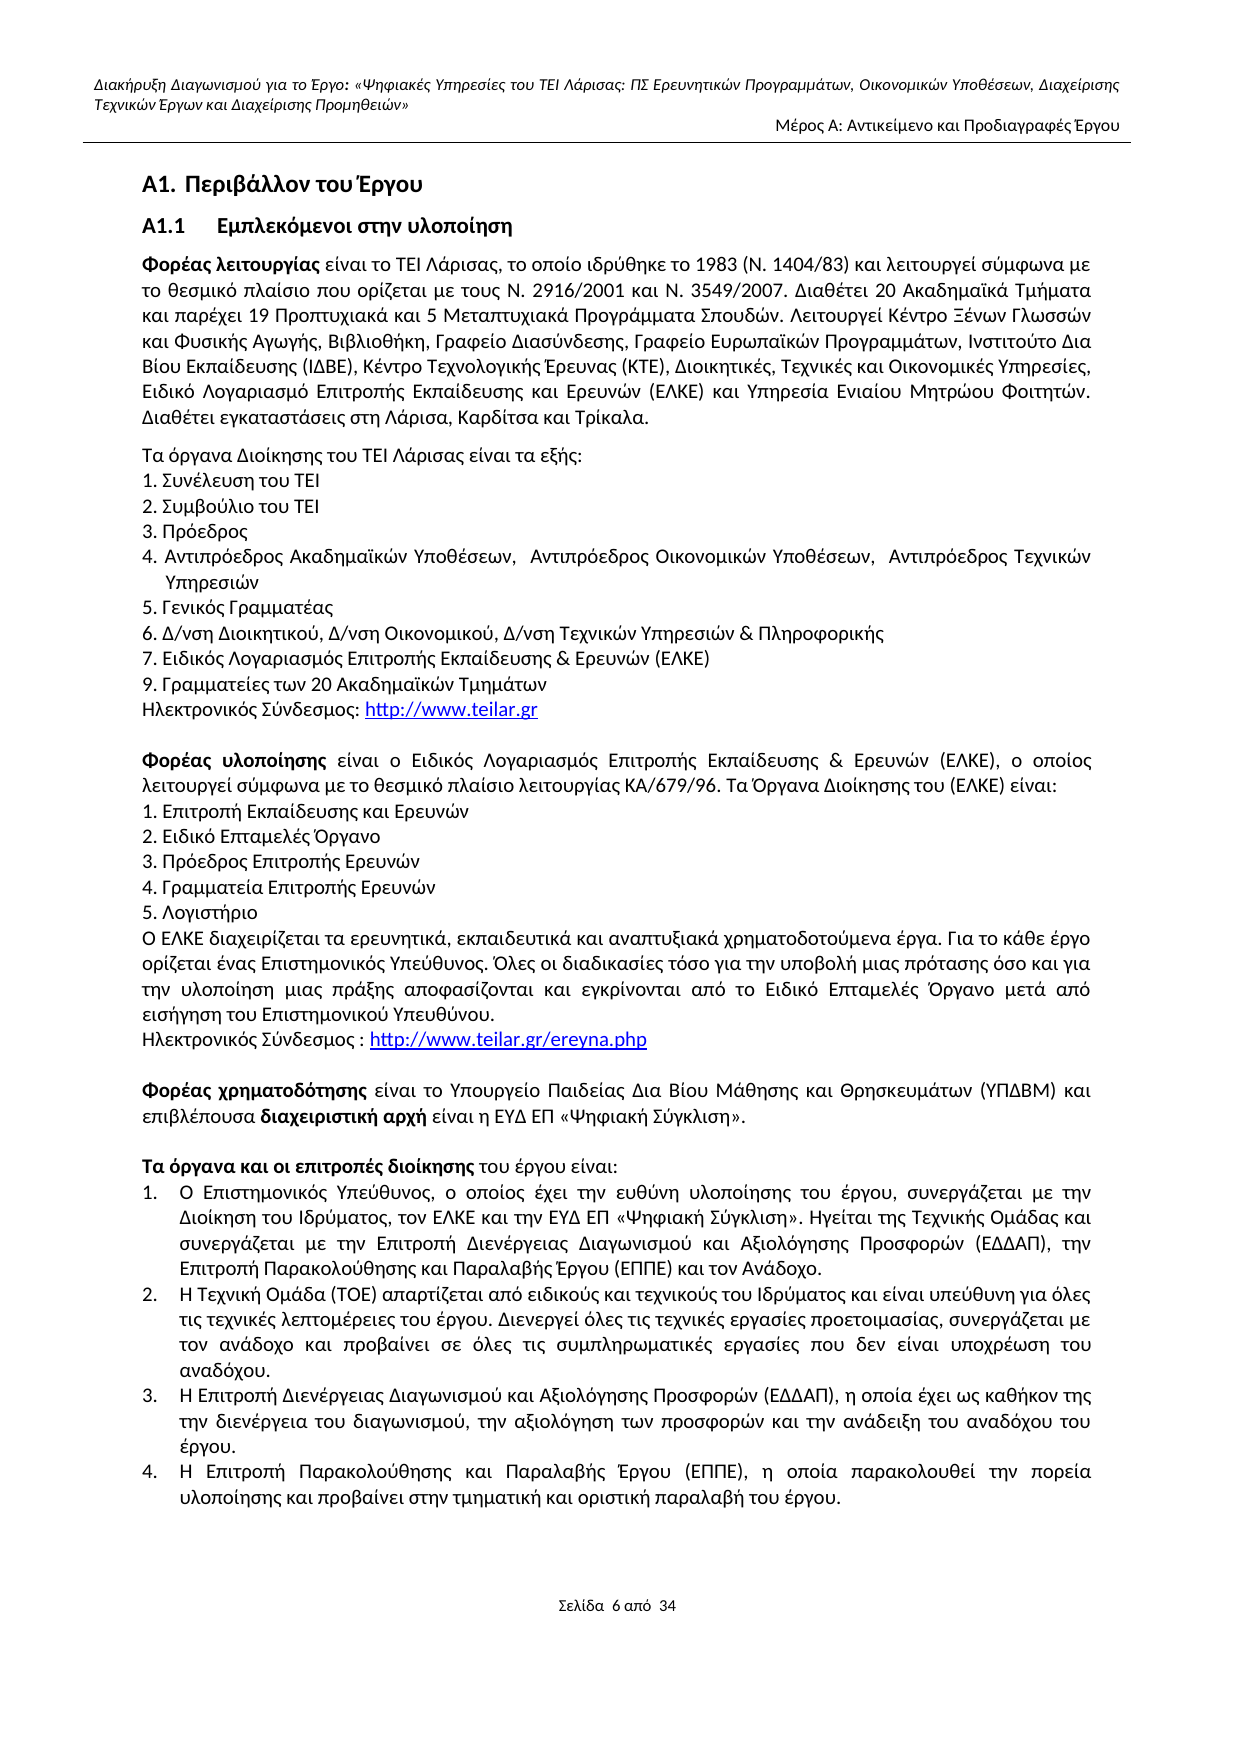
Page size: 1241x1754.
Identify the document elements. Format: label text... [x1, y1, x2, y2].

text 9. Γραμματείες των 20 Ακαδημαϊκών Τμημάτων [142, 671, 1092, 696]
subtitle Εμπλεκόμενοι στην υλοποίηση [142, 211, 1092, 239]
text 2. Ειδικό Επταμελές Όργανο [142, 823, 1092, 849]
text 3. Πρόεδρος [142, 518, 1092, 544]
text 5. Γενικός Γραμματέας [142, 594, 1092, 620]
subtitle Περιβάλλον του Έργου [142, 168, 1092, 198]
text 4. Γραμματεία Επιτροπής Ερευνών [142, 874, 1092, 899]
text 4. Αντιπρόεδρος Ακαδημαϊκών Υποθέσεων, Αντιπρόεδρος Οικονομικών Υποθέσεων, Αντιπρόεδρος Τεχνικών Υπηρεσιών [142, 544, 1092, 594]
list Ο Επιστημονικός Υπεύθυνος, ο οποίος έχει την ευθύνη υλοποίησης του έργου, συνεργάζεται με την Διοίκηση του Ιδρύματος, τον ΕΛΚΕ και την ΕΥΔ ΕΠ «Ψηφιακή Σύγκλιση». Ηγείται της Τεχνικής Ομάδας και συνεργάζεται με την Επιτροπή Διενέργειας Διαγωνισμού και Αξιολόγησης Προσφορών (ΕΔΔΑΠ), την Επιτροπή Παρακολούθησης και Παραλαβής Έργου (ΕΠΠΕ) και τον Ανάδοχο. [142, 1179, 1092, 1281]
text 7. Ειδικός Λογαριασμός Επιτροπής Εκπαίδευσης & Ερευνών (ΕΛΚΕ) [142, 645, 1092, 671]
text 1. Συνέλευση του ΤΕΙ [142, 467, 1092, 493]
text Φορέας λειτουργίας είναι το ΤΕΙ Λάρισας, το οποίο ιδρύθηκε το 1983 (Ν. 1404/83) και λειτουργεί σύμφωνα με το θεσμικό πλαίσιο που ορίζεται με τους Ν. 2916/2001 και Ν. 3549/2007. Διαθέτει 20 Ακαδημαϊκά Τμήματα και παρέχει 19 Προπτυχιακά και 5 Μεταπτυχιακά Προγράμματα Σπουδών. Λειτουργεί Κέντρο Ξένων Γλωσσών και Φυσικής Αγωγής, Βιβλιοθήκη, Γραφείο Διασύνδεσης, Γραφείο Ευρωπαϊκών Προγραμμάτων, Ινστιτούτο Δια Βίου Εκπαίδευσης (ΙΔΒΕ), Κέντρο Τεχνολογικής Έρευνας (ΚΤΕ), Διοικητικές, Τεχνικές και Οικονομικές Υπηρεσίες, Ειδικό Λογαριασμό Επιτροπής Εκπαίδευσης και Ερευνών (ΕΛΚΕ) και Υπηρεσία Ενιαίου Μητρώου Φοιτητών. Διαθέτει εγκαταστάσεις στη Λάρισα, Καρδίτσα και Τρίκαλα. [142, 252, 1092, 429]
text 1. Επιτροπή Εκπαίδευσης και Ερευνών [142, 798, 1092, 823]
text 6. Δ/νση Διοικητικού, Δ/νση Οικονομικού, Δ/νση Τεχνικών Υπηρεσιών & Πληροφορικής [142, 620, 1092, 645]
text Ηλεκτρονικός Σύνδεσμος : http://www.teilar.gr/ereyna.php [142, 1027, 1092, 1052]
text Ηλεκτρονικός Σύνδεσμος: http://www.teilar.gr [142, 696, 1092, 722]
text Φορέας χρηματοδότησης είναι το Υπουργείο Παιδείας Δια Βίου Μάθησης και Θρησκευμάτων (ΥΠΔΒΜ) και επιβλέπουσα διαχειριστική αρχή είναι η ΕΥΔ ΕΠ «Ψηφιακή Σύγκλιση». [142, 1077, 1092, 1128]
text Φορέας υλοποίησης είναι ο Ειδικός Λογαριασμός Επιτροπής Εκπαίδευσης & Ερευνών (ΕΛΚΕ), ο οποίος λειτουργεί σύμφωνα με το θεσμικό πλαίσιο λειτουργίας ΚΑ/679/96. Τα Όργανα Διοίκησης του (ΕΛΚΕ) είναι: [142, 747, 1092, 798]
list Η Επιτροπή Διενέργειας Διαγωνισμού και Αξιολόγησης Προσφορών (ΕΔΔΑΠ), η οποία έχει ως καθήκον της την διενέργεια του διαγωνισμού, την αξιολόγηση των προσφορών και την ανάδειξη του αναδόχου του έργου. [142, 1382, 1092, 1459]
text Τα όργανα Διοίκησης του ΤΕΙ Λάρισας είναι τα εξής: [142, 442, 1092, 467]
text Τα όργανα και οι επιτροπές διοίκησης του έργου είναι: [142, 1154, 1092, 1179]
text 2. Συμβούλιο του ΤΕΙ [142, 493, 1092, 518]
list Η Τεχνική Ομάδα (ΤΟΕ) απαρτίζεται από ειδικούς και τεχνικούς του Ιδρύματος και είναι υπεύθυνη για όλες τις τεχνικές λεπτομέρειες του έργου. Διενεργεί όλες τις τεχνικές εργασίες προετοιμασίας, συνεργάζεται με τον ανάδοχο και προβαίνει σε όλες τις συμπληρωματικές εργασίες που δεν είναι υποχρέωση του αναδόχου. [142, 1281, 1092, 1382]
text 3. Πρόεδρος Επιτροπής Ερευνών [142, 849, 1092, 874]
list Η Επιτροπή Παρακολούθησης και Παραλαβής Έργου (ΕΠΠΕ), η οποία παρακολουθεί την πορεία υλοποίησης και προβαίνει στην τμηματική και οριστική παραλαβή του έργου. [142, 1459, 1092, 1509]
text 5. Λογιστήριο [142, 899, 1092, 925]
text Ο ΕΛΚΕ διαχειρίζεται τα ερευνητικά, εκπαιδευτικά και αναπτυξιακά χρηματοδοτούμενα έργα. Για το κάθε έργο ορίζεται ένας Επιστημονικός Υπεύθυνος. Όλες οι διαδικασίες τόσο για την υποβολή μιας πρότασης όσο και για την υλοποίηση μιας πράξης αποφασίζονται και εγκρίνονται από το Ειδικό Επταμελές Όργανο μετά από εισήγηση του Επιστημονικού Υπευθύνου. [142, 925, 1092, 1027]
